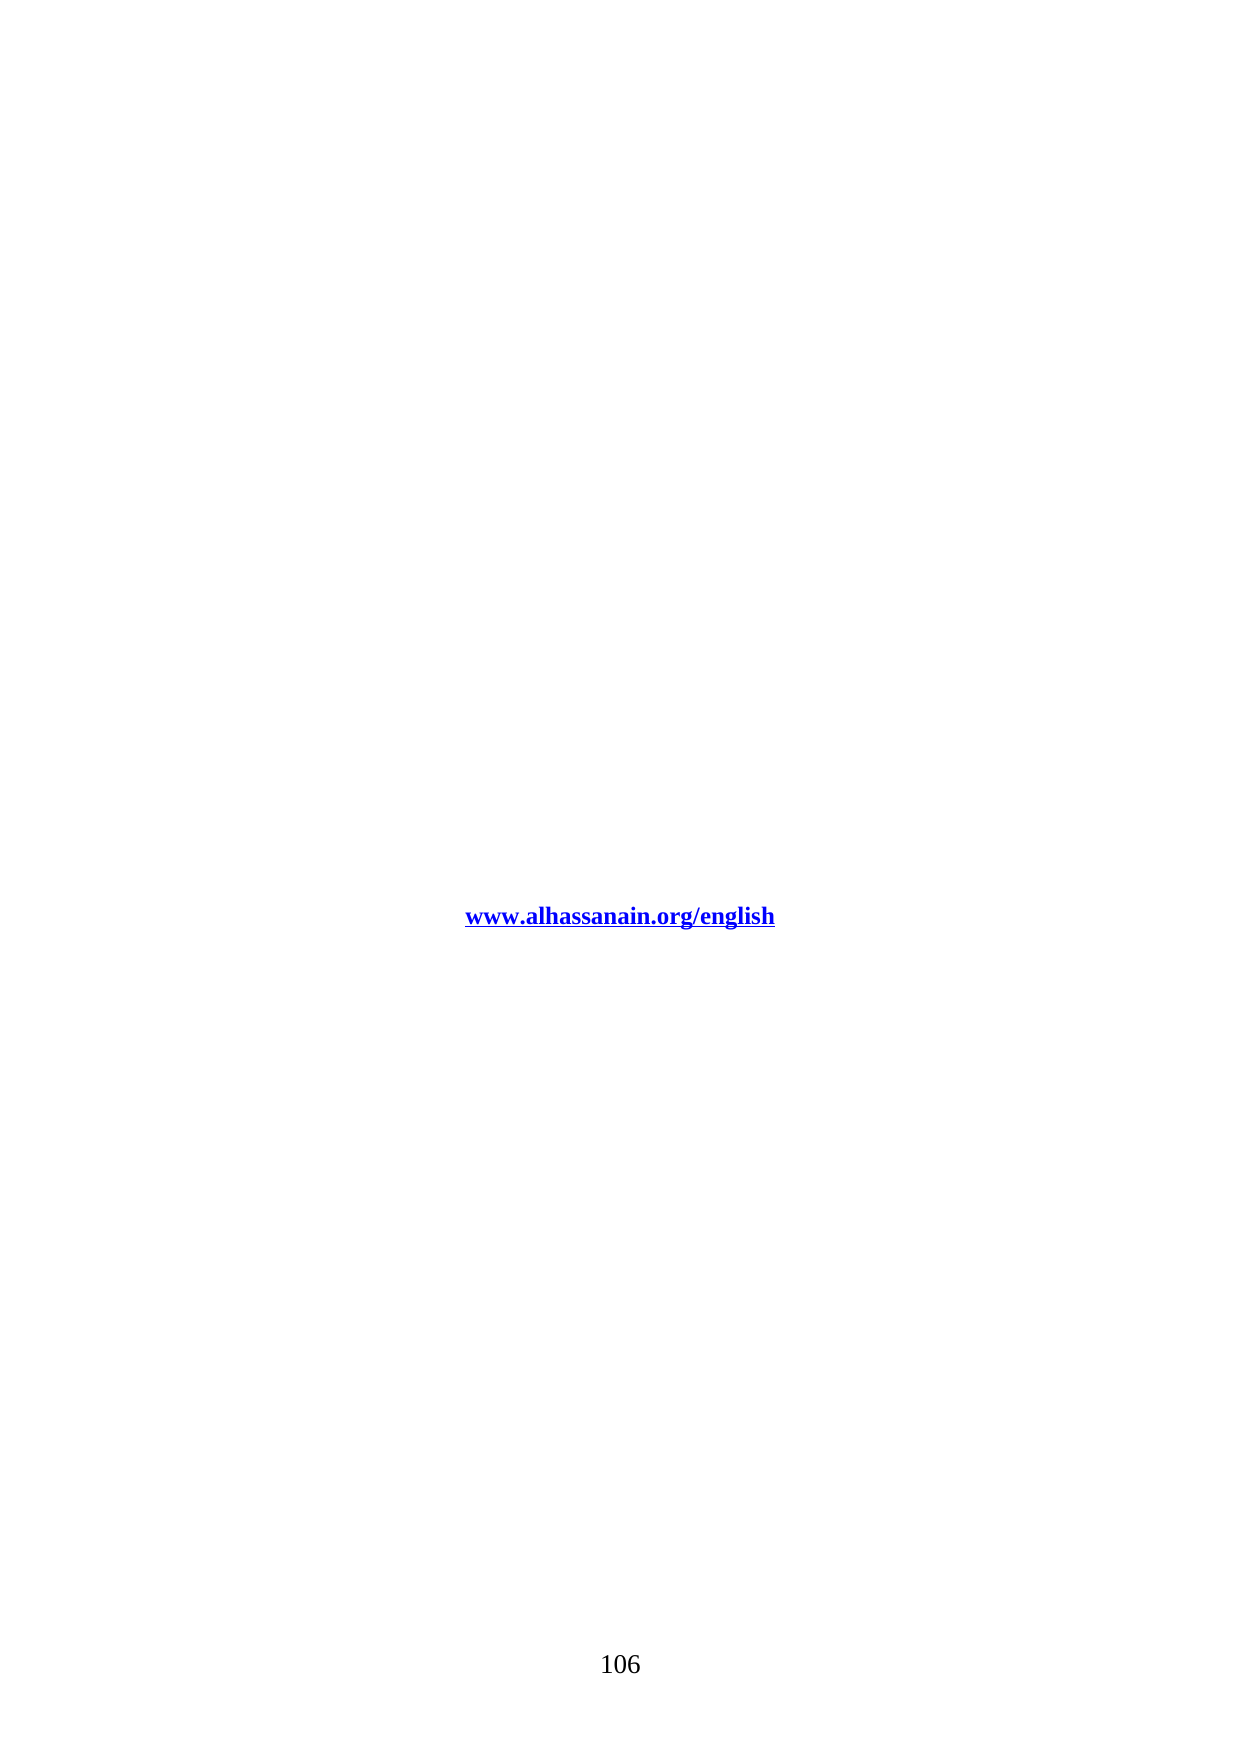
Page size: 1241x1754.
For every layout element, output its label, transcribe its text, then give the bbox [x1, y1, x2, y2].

text www.alhassanain.org/english [236, 901, 1004, 930]
